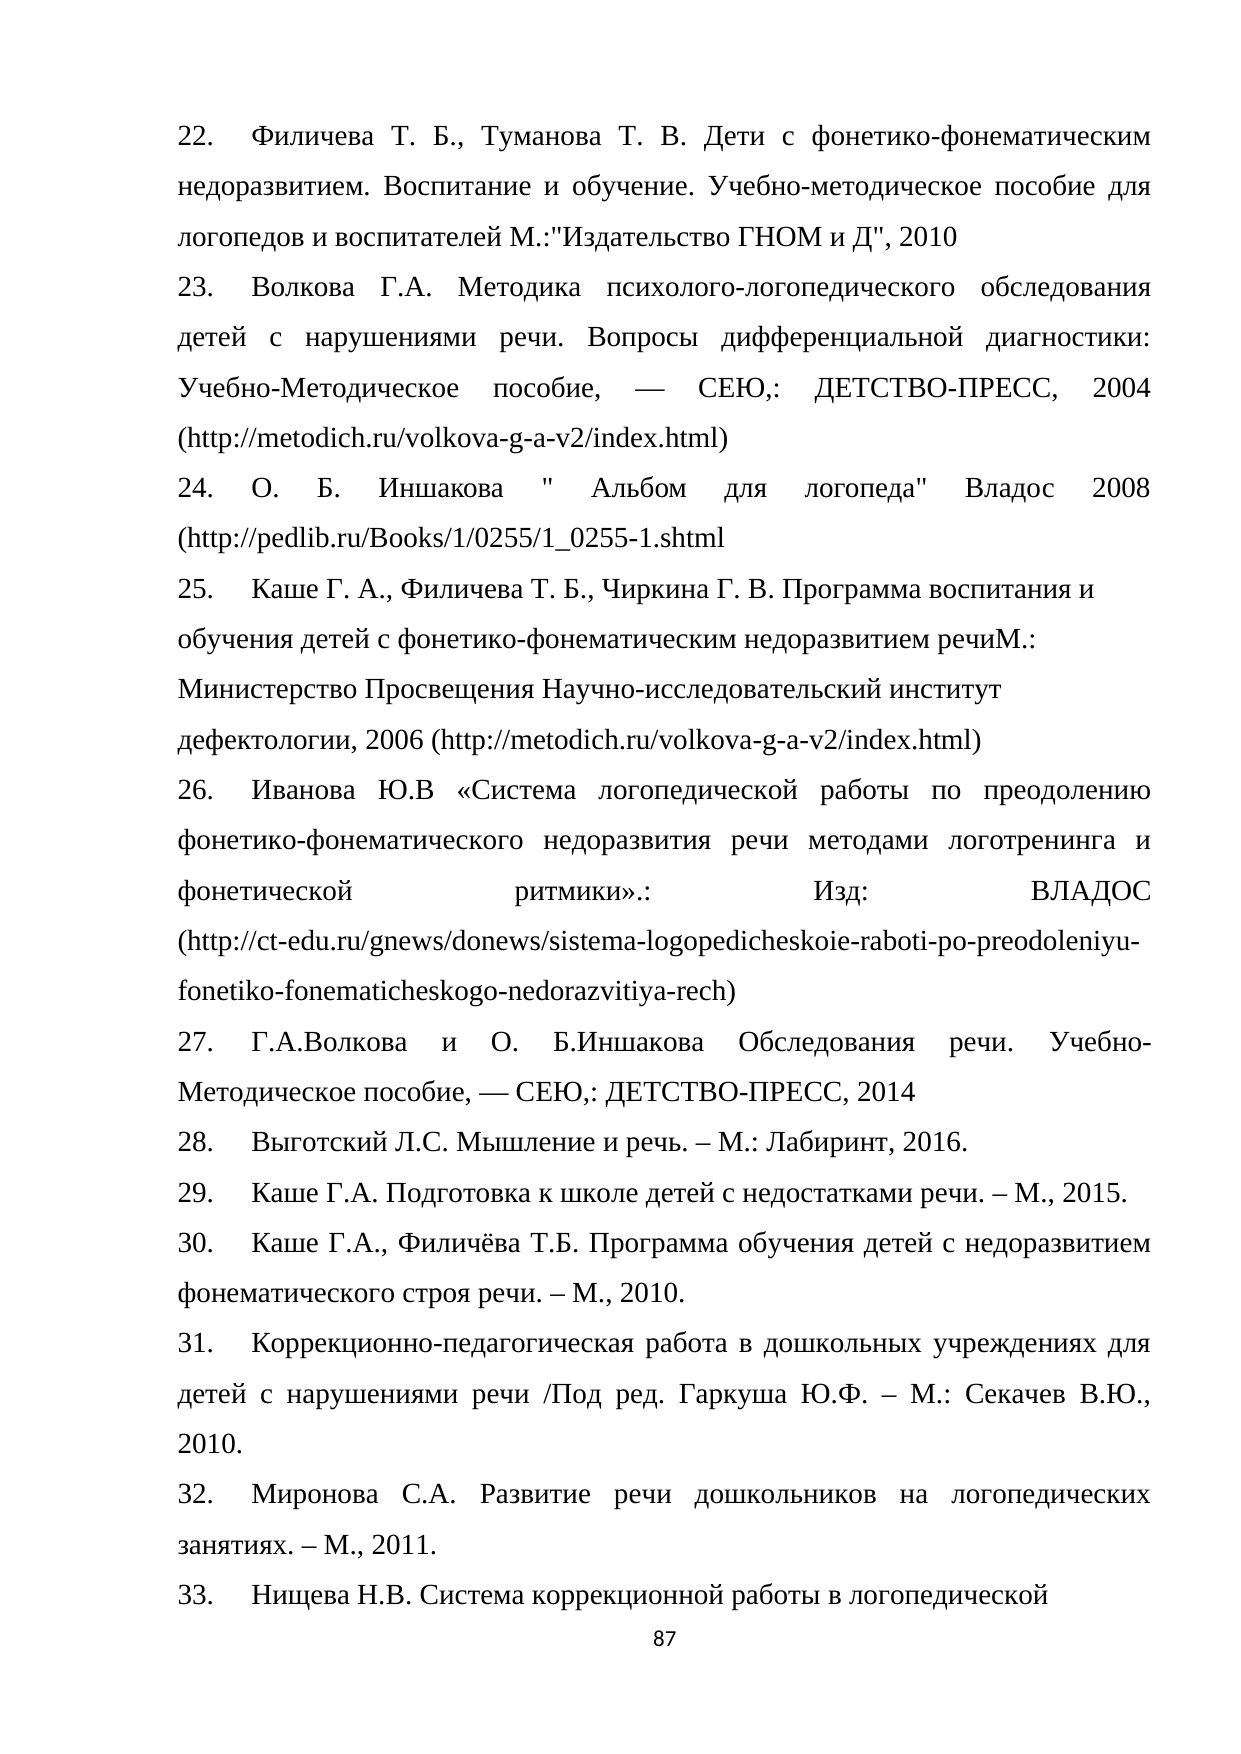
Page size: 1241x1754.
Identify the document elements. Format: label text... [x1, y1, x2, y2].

subtitle О. Б. Иншакова " Альбом для логопеда" Владос 2008 (http://pedlib.ru/Books/1/0255/1_0255-1.shtml [177, 470, 1152, 554]
list Каше Г. А., Филичева Т. Б., Чиркина Г. В. Программа воспитания и обучения детей с фонетико-фонематическим недоразвитием речиМ.: Министерство Просвещения Научно-исследовательский институт дефектологии, 2006 (http://metodich.ru/volkova-g-a-v2/index.html) [177, 571, 1152, 755]
list Выготский Л.С. Мышление и речь. – М.: Лабиринт, 2016. [177, 1124, 1152, 1158]
list Иванова Ю.В «Система логопедической работы по преодолению фонетико-фонематического недоразвития речи методами логотренинга и фонетической ритмики».: Изд: ВЛАДОС (http://ct-edu.ru/gnews/donews/sistema-logopedicheskoie-raboti-po-preodoleniyu-fonetiko-fonematicheskogo-nedorazvitiya-rech) [177, 772, 1152, 1007]
list Каше Г.А., Филичёва Т.Б. Программа обучения детей с недоразвитием фонематического строя речи. – М., 2010. [177, 1225, 1152, 1309]
list Коррекционно-педагогическая работа в дошкольных учреждениях для детей с нарушениями речи /Под ред. Гаркуша Ю.Ф. – М.: Секачев В.Ю., 2010. [177, 1326, 1152, 1460]
list Каше Г.А. Подготовка к школе детей с недостатками речи. – М., 2015. [177, 1175, 1152, 1208]
list Волкова Г.А. Методика психолого-логопедического обследования детей с нарушениями речи. Вопросы дифференциальной диагностики: Учебно-Методическое пособие, — СЕЮ,: ДЕТСТВО-ПРЕСС, 2004 (http://metodich.ru/volkova-g-a-v2/index.html) [177, 269, 1152, 453]
list Миронова С.А. Развитие речи дошкольников на логопедических занятиях. – М., 2011. [177, 1477, 1152, 1560]
list Г.А.Волкова и О. Б.Иншакова Обследования речи. Учебно-Методическое пособие, — СЕЮ,: ДЕТСТВО-ПРЕСС, 2014 [177, 1024, 1152, 1108]
list Нищева Н.В. Система коррекционной работы в логопедической [177, 1577, 1152, 1611]
subtitle Филичева Т. Б., Туманова Т. В. Дети с фонетико-фонематическим недоразвитием. Воспитание и обучение. Учебно-методическое пособие для логопедов и воспитателей М.:"Издательство ГНОМ и Д", 2010 [177, 118, 1152, 252]
